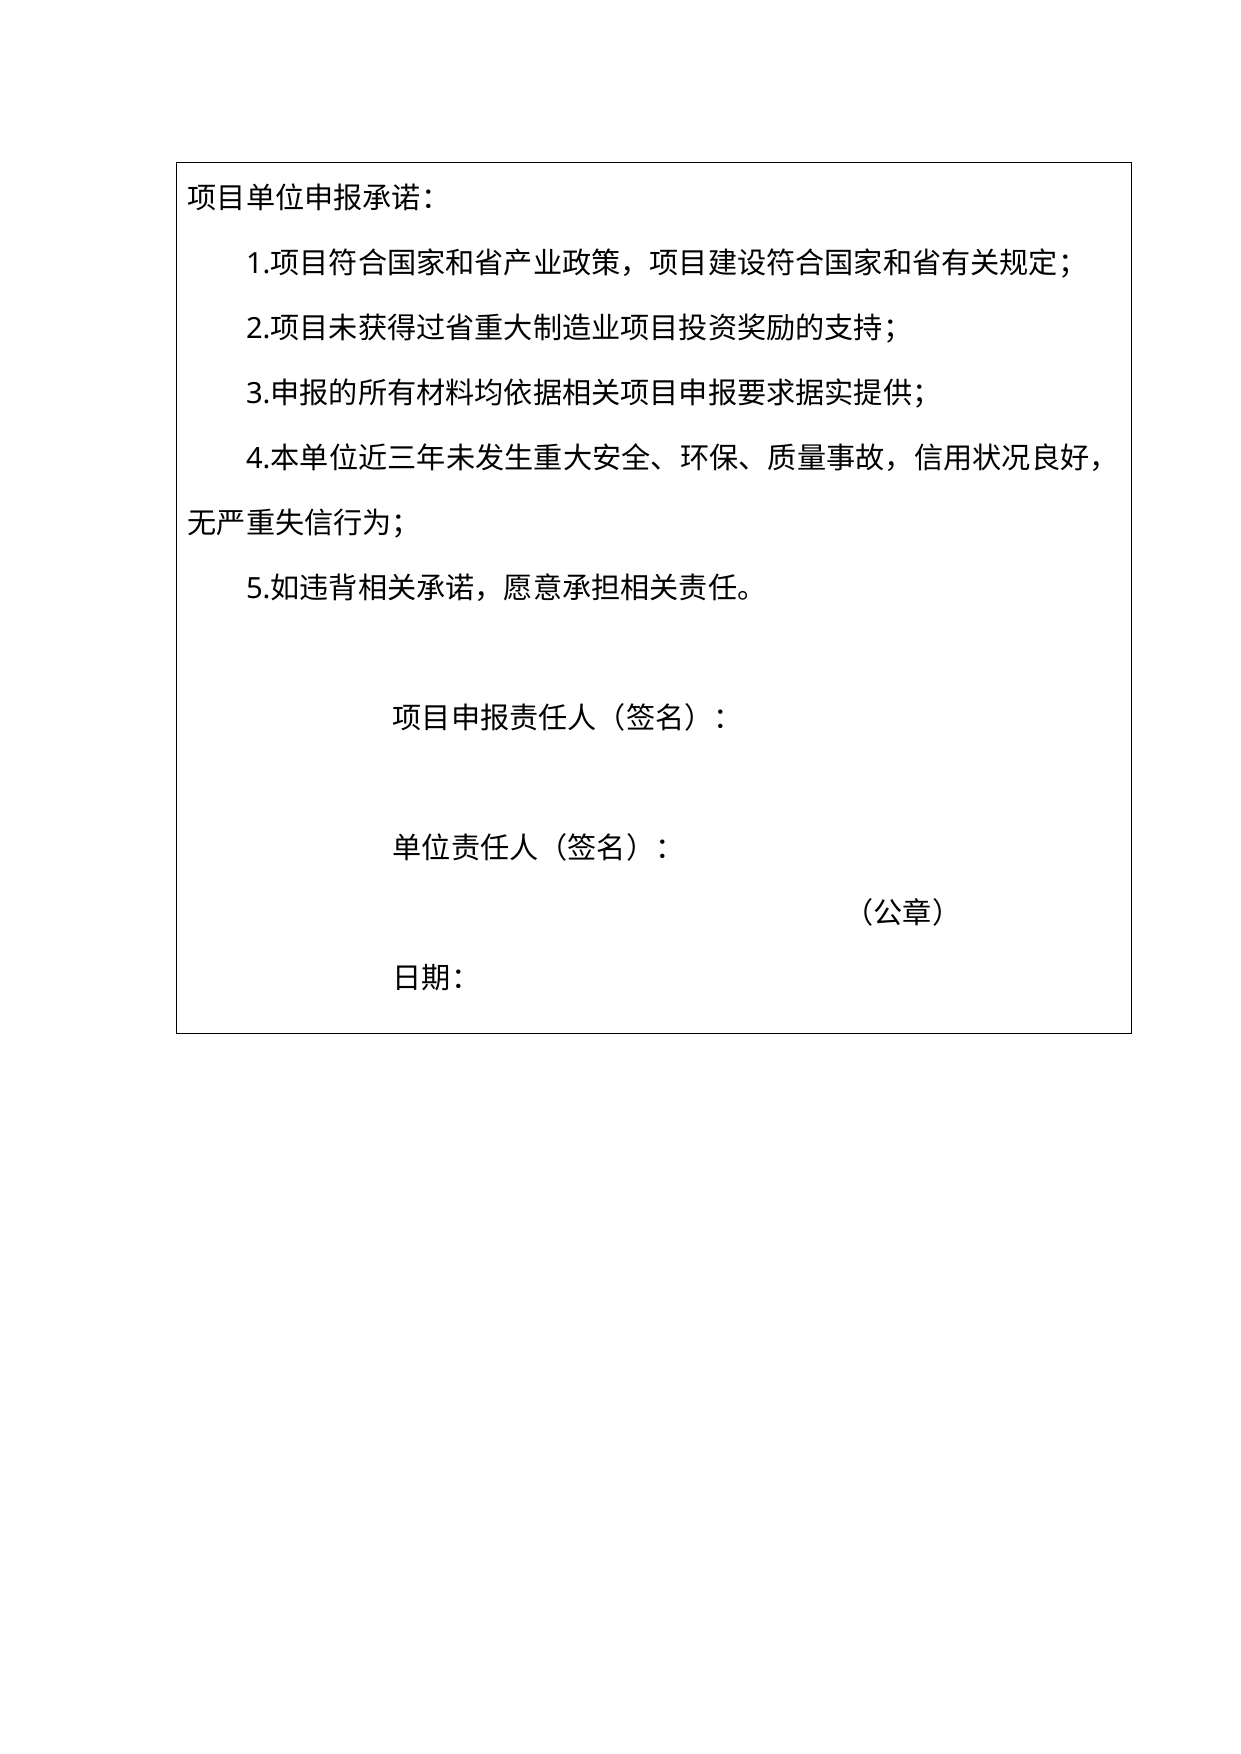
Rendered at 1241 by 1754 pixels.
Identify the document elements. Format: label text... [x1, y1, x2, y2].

table_cell 项目单位申报承诺： 1.项目符合国家和省产业政策，项目建设符合国家和省有关规定； 2.项目未获得过省重大制造业项目投资奖励的支持； 3.申报的所有材料均依据相关项目申报要求据实提供； 4.本单位近三年未发生重大安全、环保、质量事故，信用状况良好，无严重失信行为； 5.如违背相关承诺，愿意承担相关责任。 项目申报责任人（签名）： 单位责任人（签名）： （公章） 日期： [177, 163, 1131, 1032]
